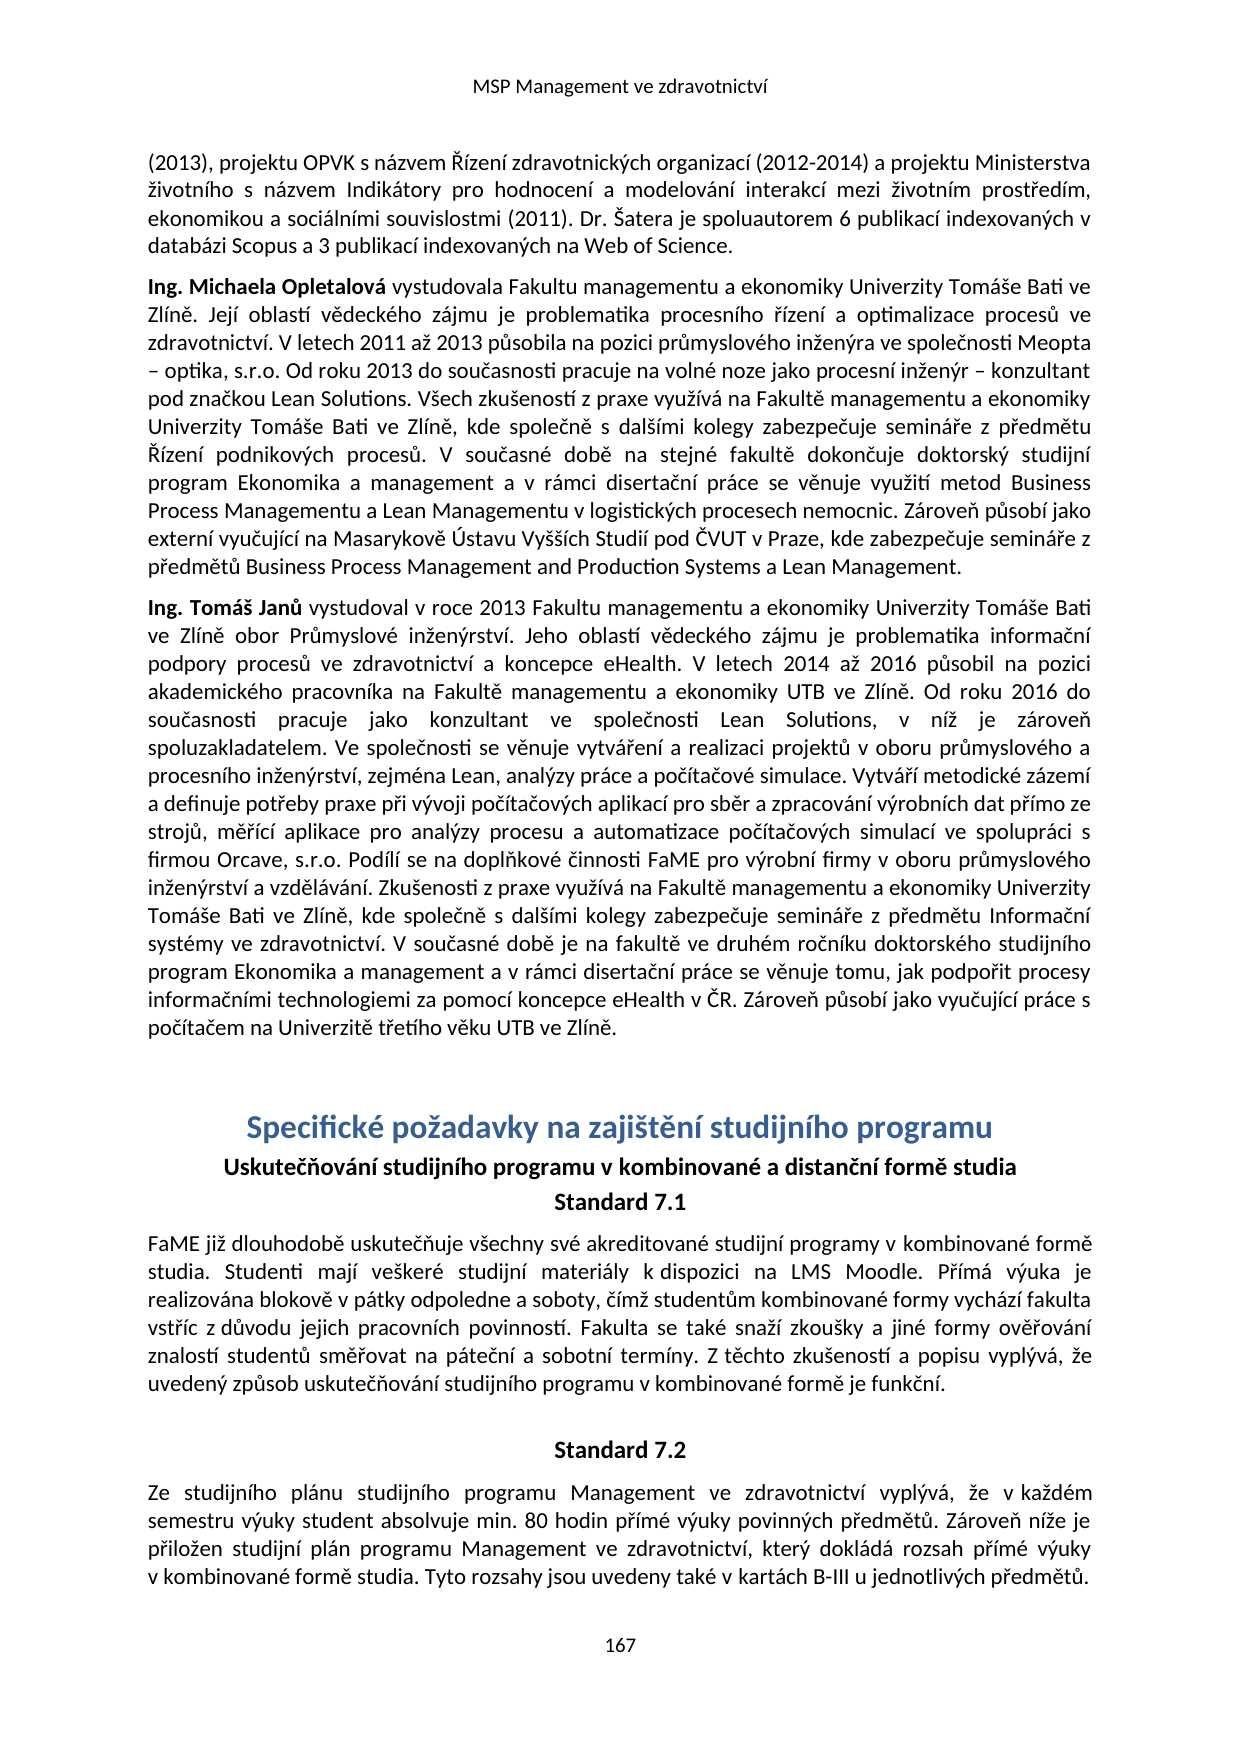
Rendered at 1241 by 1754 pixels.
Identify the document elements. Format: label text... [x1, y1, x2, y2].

text FaME již dlouhodobě uskutečňuje všechny své akreditované studijní programy v kombinované formě studia. Studenti mají veškeré studijní materiály k dispozici na LMS Moodle. Přímá výuka je realizována blokově v pátky odpoledne a soboty, čímž studentům kombinované formy vychází fakulta vstříc z důvodu jejich pracovních povinností. Fakulta se také snaží zkoušky a jiné formy ověřování znalostí studentů směřovat na páteční a sobotní termíny. Z těchto zkušeností a popisu vyplývá, že uvedený způsob uskutečňování studijního programu v kombinované formě je funkční. [148, 1229, 1093, 1397]
subtitle Specifické požadavky na zajištění studijního programu [148, 1106, 1093, 1147]
subtitle Uskutečňování studijního programu v kombinované a distanční formě studia [148, 1151, 1093, 1182]
text Ze studijního plánu studijního programu Management ve zdravotnictví vyplývá, že v každém semestru výuky student absolvuje min. 80 hodin přímé výuky povinných předmětů. Zároveň níže je přiložen studijní plán programu Management ve zdravotnictví, který dokládá rozsah přímé výuky v kombinované formě studia. Tyto rozsahy jsou uvedeny také v kartách B-III u jednotlivých předmětů. [148, 1478, 1093, 1590]
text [148, 148, 1093, 260]
subtitle Standard 7.1 [148, 1186, 1093, 1217]
subtitle Standard 7.2 [148, 1435, 1093, 1465]
text Ing. Tomáš Janů vystudoval v roce 2013 Fakultu managementu a ekonomiky Univerzity Tomáše Bati ve Zlíně obor Průmyslové inženýrství. Jeho oblastí vědeckého zájmu je problematika informační podpory procesů ve zdravotnictví a koncepce eHealth. V letech 2014 až 2016 působil na pozici akademického pracovníka na Fakultě managementu a ekonomiky UTB ve Zlíně. Od roku 2016 do současnosti pracuje jako konzultant ve společnosti Lean Solutions, v níž je zároveň spoluzakladatelem. Ve společnosti se věnuje vytváření a realizaci projektů v oboru průmyslového a procesního inženýrství, zejména Lean, analýzy práce a počítačové simulace. Vytváří metodické zázemí a definuje potřeby praxe při vývoji počítačových aplikací pro sběr a zpracování výrobních dat přímo ze strojů, měřící aplikace pro analýzy procesu a automatizace počítačových simulací ve spolupráci s firmou Orcave, s.r.o. Podílí se na doplňkové činnosti FaME pro výrobní firmy v oboru průmyslového inženýrství a vzdělávání. Zkušenosti z praxe využívá na Fakultě managementu a ekonomiky Univerzity Tomáše Bati ve Zlíně, kde společně s dalšími kolegy zabezpečuje semináře z předmětu Informační systémy ve zdravotnictví. V současné době je na fakultě ve druhém ročníku doktorského studijního program Ekonomika a management a v rámci disertační práce se věnuje tomu, jak podpořit procesy informačními technologiemi za pomocí koncepce eHealth v ČR. Zároveň působí jako vyučující práce s počítačem na Univerzitě třetího věku UTB ve Zlíně. [148, 593, 1093, 1041]
text Ing. Michaela Opletalová vystudovala Fakultu managementu a ekonomiky Univerzity Tomáše Bati ve Zlíně. Její oblastí vědeckého zájmu je problematika procesního řízení a optimalizace procesů ve zdravotnictví. V letech 2011 až 2013 působila na pozici průmyslového inženýra ve společnosti Meopta – optika, s.r.o. Od roku 2013 do současnosti pracuje na volné noze jako procesní inženýr – konzultant pod značkou Lean Solutions. Všech zkušeností z praxe využívá na Fakultě managementu a ekonomiky Univerzity Tomáše Bati ve Zlíně, kde společně s dalšími kolegy zabezpečuje semináře z předmětu Řízení podnikových procesů. V současné době na stejné fakultě dokončuje doktorský studijní program Ekonomika a management a v rámci disertační práce se věnuje využití metod Business Process Managementu a Lean Managementu v logistických procesech nemocnic. Zároveň působí jako externí vyučující na Masarykově Ústavu Vyšších Studií pod ČVUT v Praze, kde zabezpečuje semináře z předmětů Business Process Management and Production Systems a Lean Management. [148, 272, 1093, 580]
